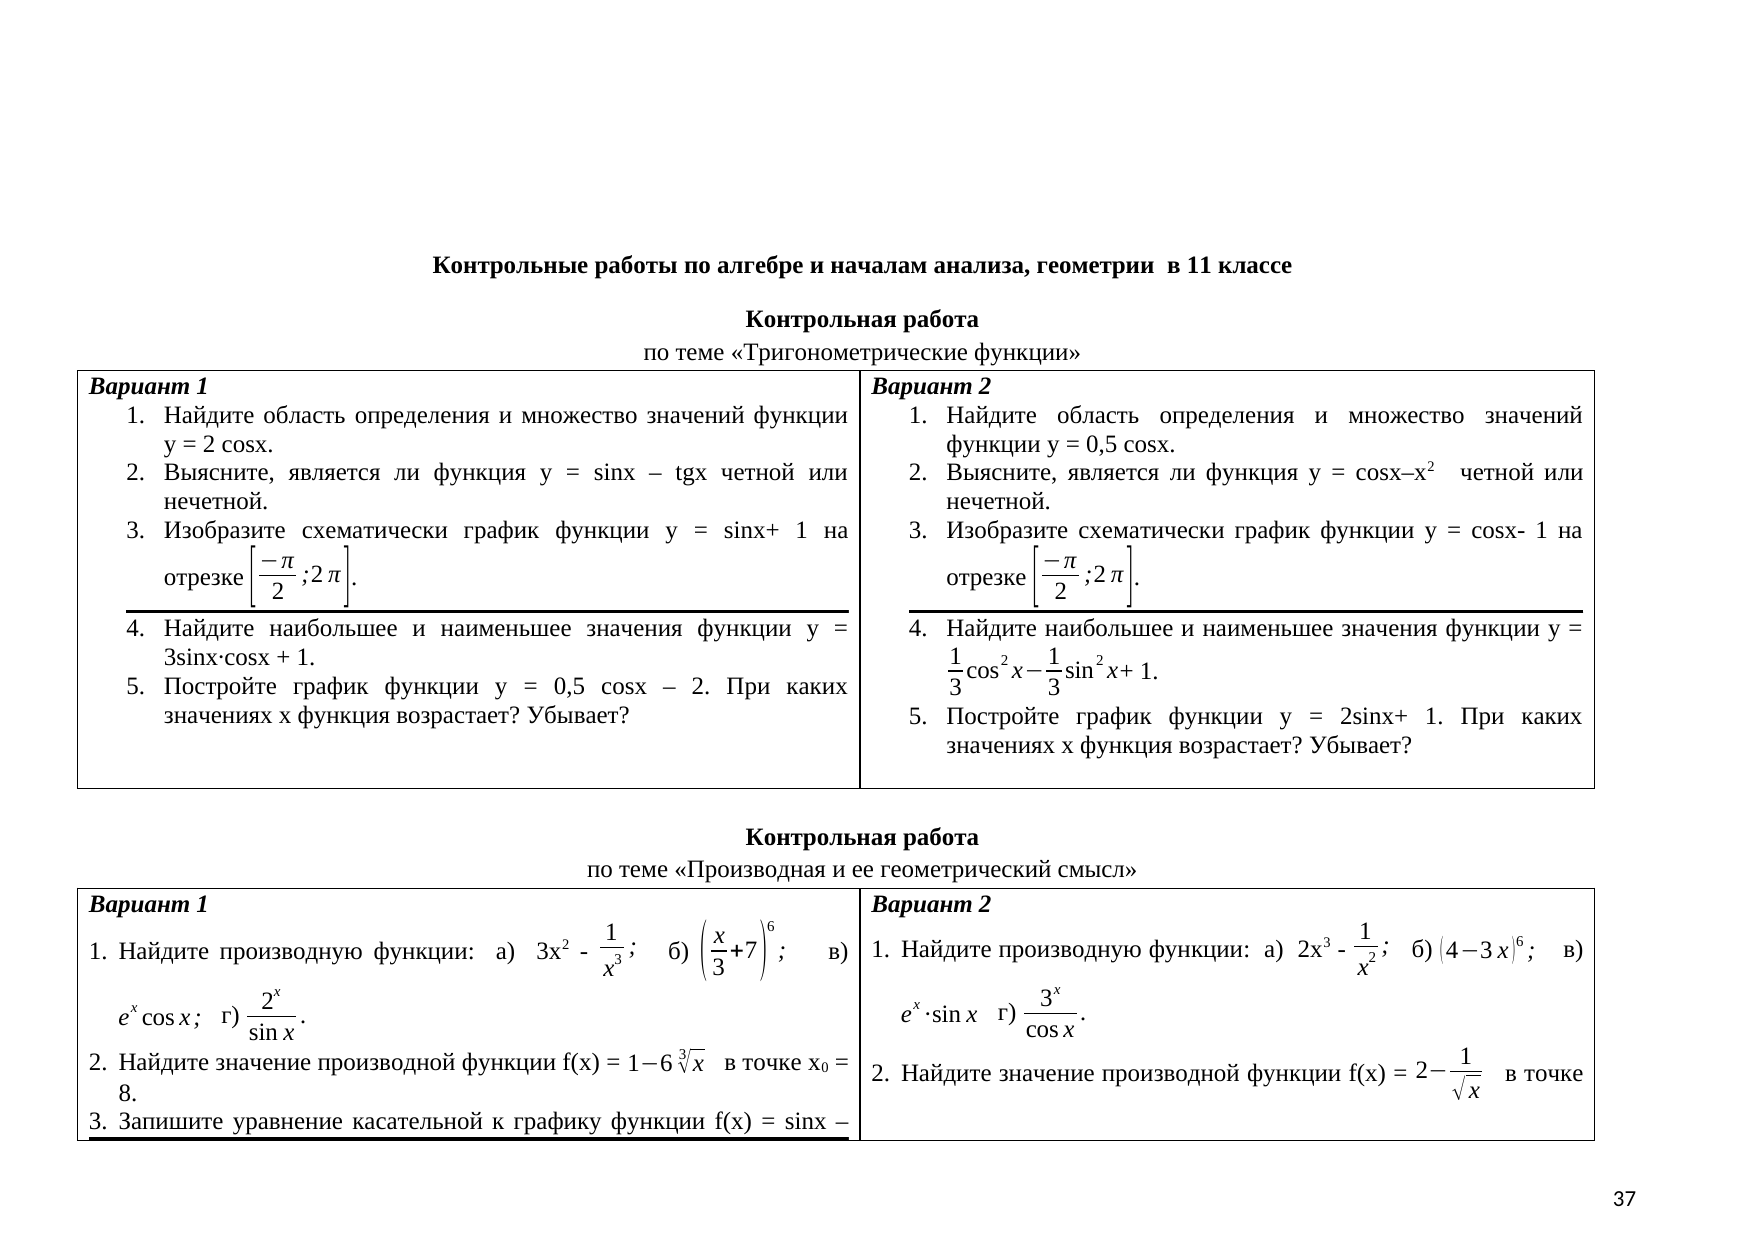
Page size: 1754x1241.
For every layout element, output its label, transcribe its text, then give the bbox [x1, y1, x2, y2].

text Контрольные работы по алгебре и началам анализа, геометрии в 11 классе [89, 250, 1636, 279]
table_header Вариант 1 Найдите область определения и множество значений функции у = 2 cosx. Выясните, является ли функция у = sinx – tgx четной или нечетной. Изобразите схематически график функции у = sinx+ 1 на отрезке . Найдите наибольшее и наименьшее значения функции у = 3sinx∙cosx + 1. Постройте график функции у = 0,5 cosx – 2. При каких значениях х функция возрастает? Убывает? [78, 371, 859, 787]
table_header Вариант 2 Найдите область определения и множество значений функции у = 0,5 cosx. Выясните, является ли функция у = cosx–x2 четной или нечетной. Изобразите схематически график функции у = cosx- 1 на отрезке . Найдите наибольшее и наименьшее значения функции у = + 1. Постройте график функции у = 2sinx+ 1. При каких значениях х функция возрастает? Убывает? [861, 371, 1594, 787]
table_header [861, 889, 1594, 1140]
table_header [78, 889, 859, 1140]
text Контрольная работа [89, 304, 1636, 333]
text по теме «Производная и ее геометрический смысл» [89, 854, 1636, 883]
text по теме «Тригонометрические функции» [89, 337, 1636, 366]
text Контрольная работа [89, 822, 1636, 850]
